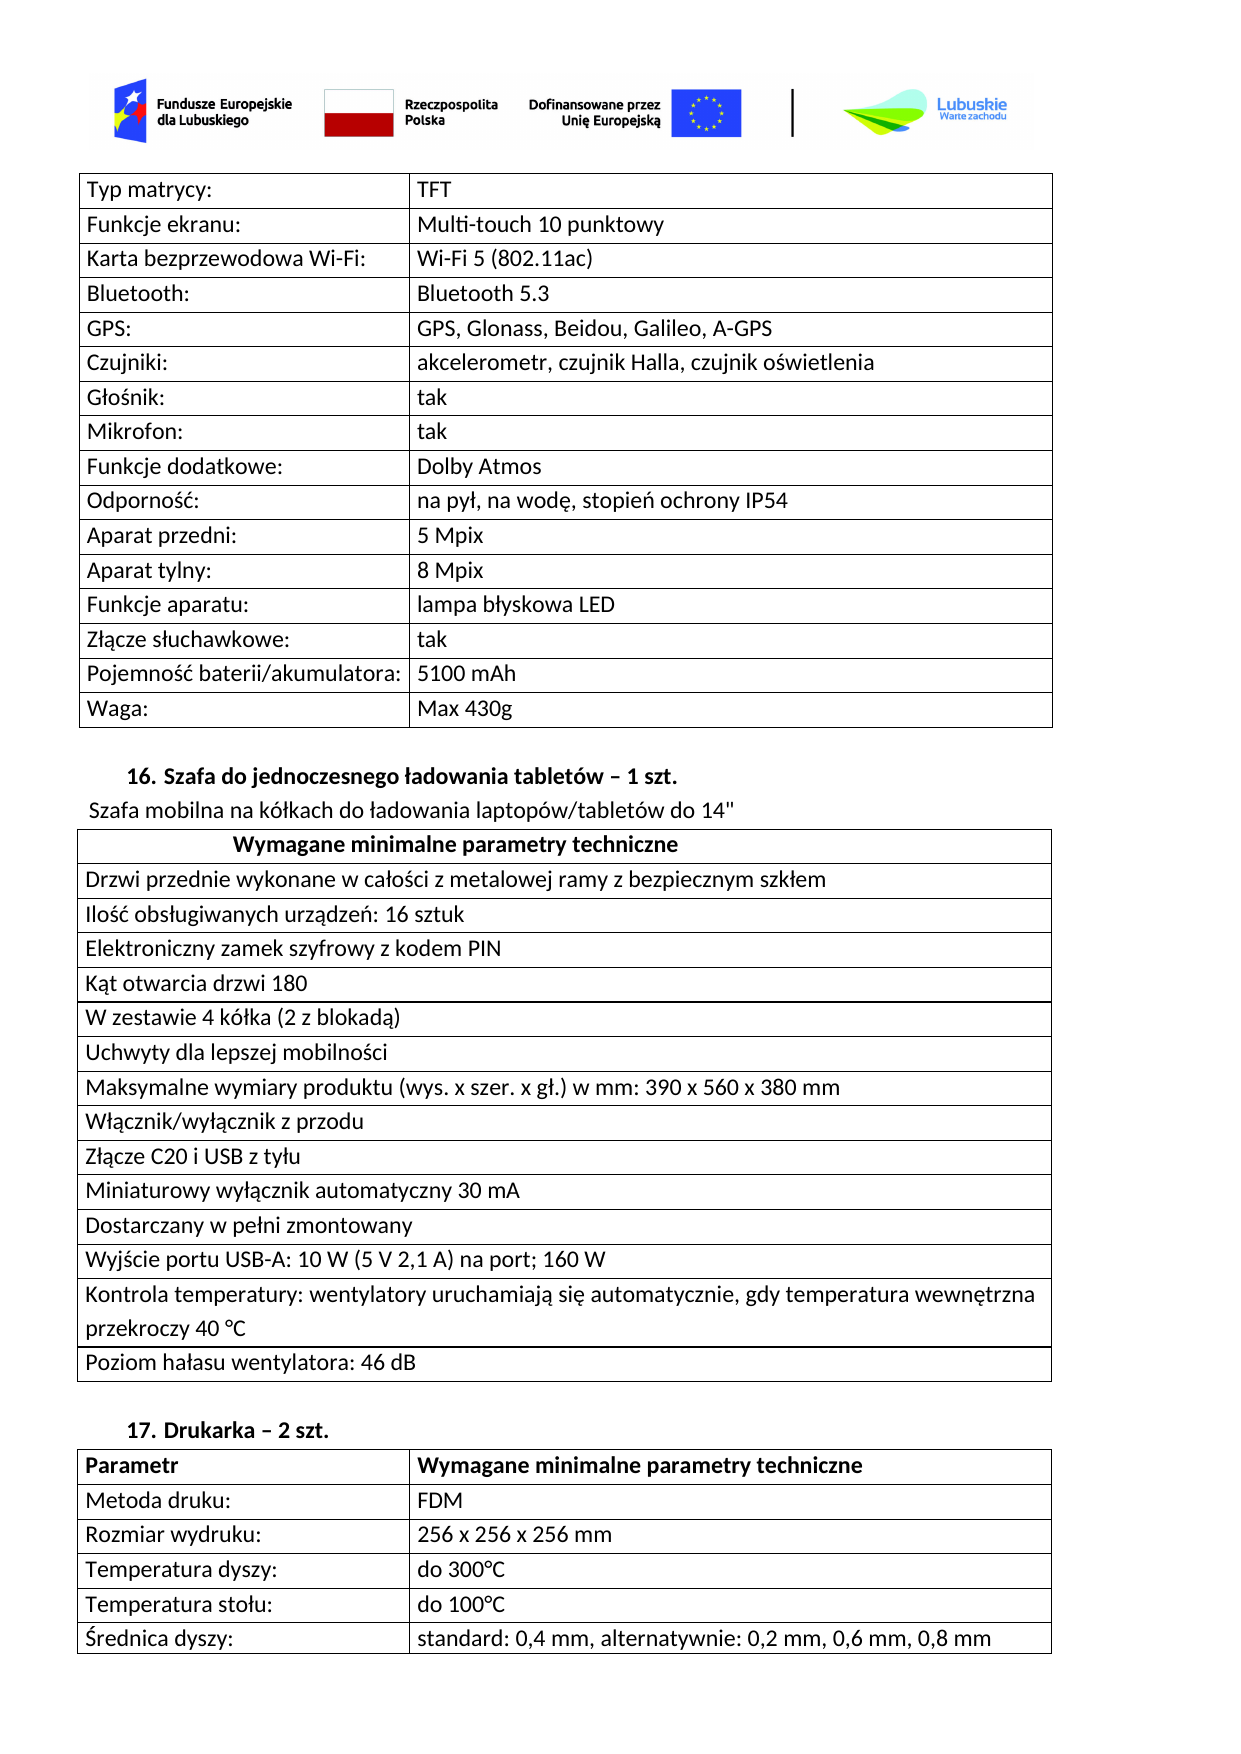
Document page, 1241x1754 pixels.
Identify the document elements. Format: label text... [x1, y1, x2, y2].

table_cell na pył, na wodę, stopień ochrony IP54 [410, 486, 1052, 519]
table_cell Poziom hałasu wentylatora: 46 dB [78, 1348, 1051, 1381]
table_cell Kąt otwarcia drzwi 180 [78, 968, 1051, 1001]
table_cell Wyjście portu USB-A: 10 W (5 V 2,1 A) na port; 160 W [78, 1245, 1051, 1278]
table_cell tak [410, 382, 1052, 415]
table_cell FDM [410, 1485, 1051, 1518]
table_header Parametr [78, 1450, 409, 1484]
table_cell Temperatura stołu: [78, 1589, 409, 1622]
table_cell Aparat tylny: [80, 555, 409, 588]
table_cell Funkcje aparatu: [80, 589, 409, 623]
table_cell Aparat przedni: [80, 520, 409, 554]
table_cell Ilość obsługiwanych urządzeń: 16 sztuk [78, 899, 1051, 932]
table_cell Pojemność baterii/akumulatora: [80, 659, 409, 692]
table_cell 5100 mAh [410, 659, 1052, 692]
table_cell do 100°C [410, 1589, 1051, 1622]
list Szafa do jednoczesnego ładowania tabletów – 1 szt. [126, 761, 1092, 791]
table_header Wymagane minimalne parametry techniczne [410, 1450, 1051, 1484]
table_cell W zestawie 4 kółka (2 z blokadą) [78, 1003, 1051, 1036]
table_cell Uchwyty dla lepszej mobilności [78, 1037, 1051, 1071]
picture [88, 73, 1034, 150]
table_cell Dolby Atmos [410, 451, 1052, 484]
table_cell tak [410, 416, 1052, 450]
table_cell Rozmiar wydruku: [78, 1520, 409, 1553]
table_cell 256 x 256 x 256 mm [410, 1520, 1051, 1553]
table_cell Bluetooth 5.3 [410, 278, 1052, 312]
table_cell 5 Mpix [410, 520, 1052, 554]
table_cell Złącze słuchawkowe: [80, 624, 409, 657]
table_cell Maksymalne wymiary produktu (wys. x szer. x gł.) w mm: 390 x 560 x 380 mm [78, 1072, 1051, 1105]
table_cell Włącznik/wyłącznik z przodu [78, 1106, 1051, 1140]
table_cell standard: 0,4 mm, alternatywnie: 0,2 mm, 0,6 mm, 0,8 mm [410, 1623, 1051, 1652]
table_cell Karta bezprzewodowa Wi-Fi: [80, 244, 409, 277]
table_cell Odporność: [80, 486, 409, 519]
table_cell lampa błyskowa LED [410, 589, 1052, 623]
table_cell Max 430g [410, 693, 1052, 727]
table_cell Kontrola temperatury: wentylatory uruchamiają się automatycznie, gdy temperatura wewnętrzna przekroczy 40 °C [78, 1279, 1051, 1346]
table_cell Średnica dyszy: [78, 1623, 409, 1652]
table_cell TFT [410, 174, 1052, 208]
table_cell Temperatura dyszy: [78, 1554, 409, 1588]
table_cell Typ matrycy: [80, 174, 409, 208]
table_cell Czujniki: [80, 347, 409, 381]
table_cell Miniaturowy wyłącznik automatyczny 30 mA [78, 1175, 1051, 1209]
table_cell akcelerometr, czujnik Halla, czujnik oświetlenia [410, 347, 1052, 381]
table_cell Głośnik: [80, 382, 409, 415]
table_cell Waga: [80, 693, 409, 727]
table_cell GPS, Glonass, Beidou, Galileo, A-GPS [410, 313, 1052, 346]
table_cell Bluetooth: [80, 278, 409, 312]
table_cell Multi-touch 10 punktowy [410, 209, 1052, 242]
list Drukarka – 2 szt. [126, 1416, 1092, 1445]
table_cell Złącze C20 i USB z tyłu [78, 1141, 1051, 1174]
table_cell Metoda druku: [78, 1485, 409, 1518]
table_cell Drzwi przednie wykonane w całości z metalowej ramy z bezpiecznym szkłem [78, 864, 1051, 898]
table_cell Mikrofon: [80, 416, 409, 450]
table_cell Elektroniczny zamek szyfrowy z kodem PIN [78, 933, 1051, 967]
table_cell Dostarczany w pełni zmontowany [78, 1210, 1051, 1243]
table_cell Wi-Fi 5 (802.11ac) [410, 244, 1052, 277]
table_cell Funkcje dodatkowe: [80, 451, 409, 484]
table_cell 8 Mpix [410, 555, 1052, 588]
table_header Wymagane minimalne parametry techniczne [78, 830, 1051, 863]
table_cell tak [410, 624, 1052, 657]
table_cell GPS: [80, 313, 409, 346]
table_cell do 300°C [410, 1554, 1051, 1588]
table_cell Funkcje ekranu: [80, 209, 409, 242]
text Szafa mobilna na kółkach do ładowania laptopów/tabletów do 14" [89, 795, 1092, 824]
